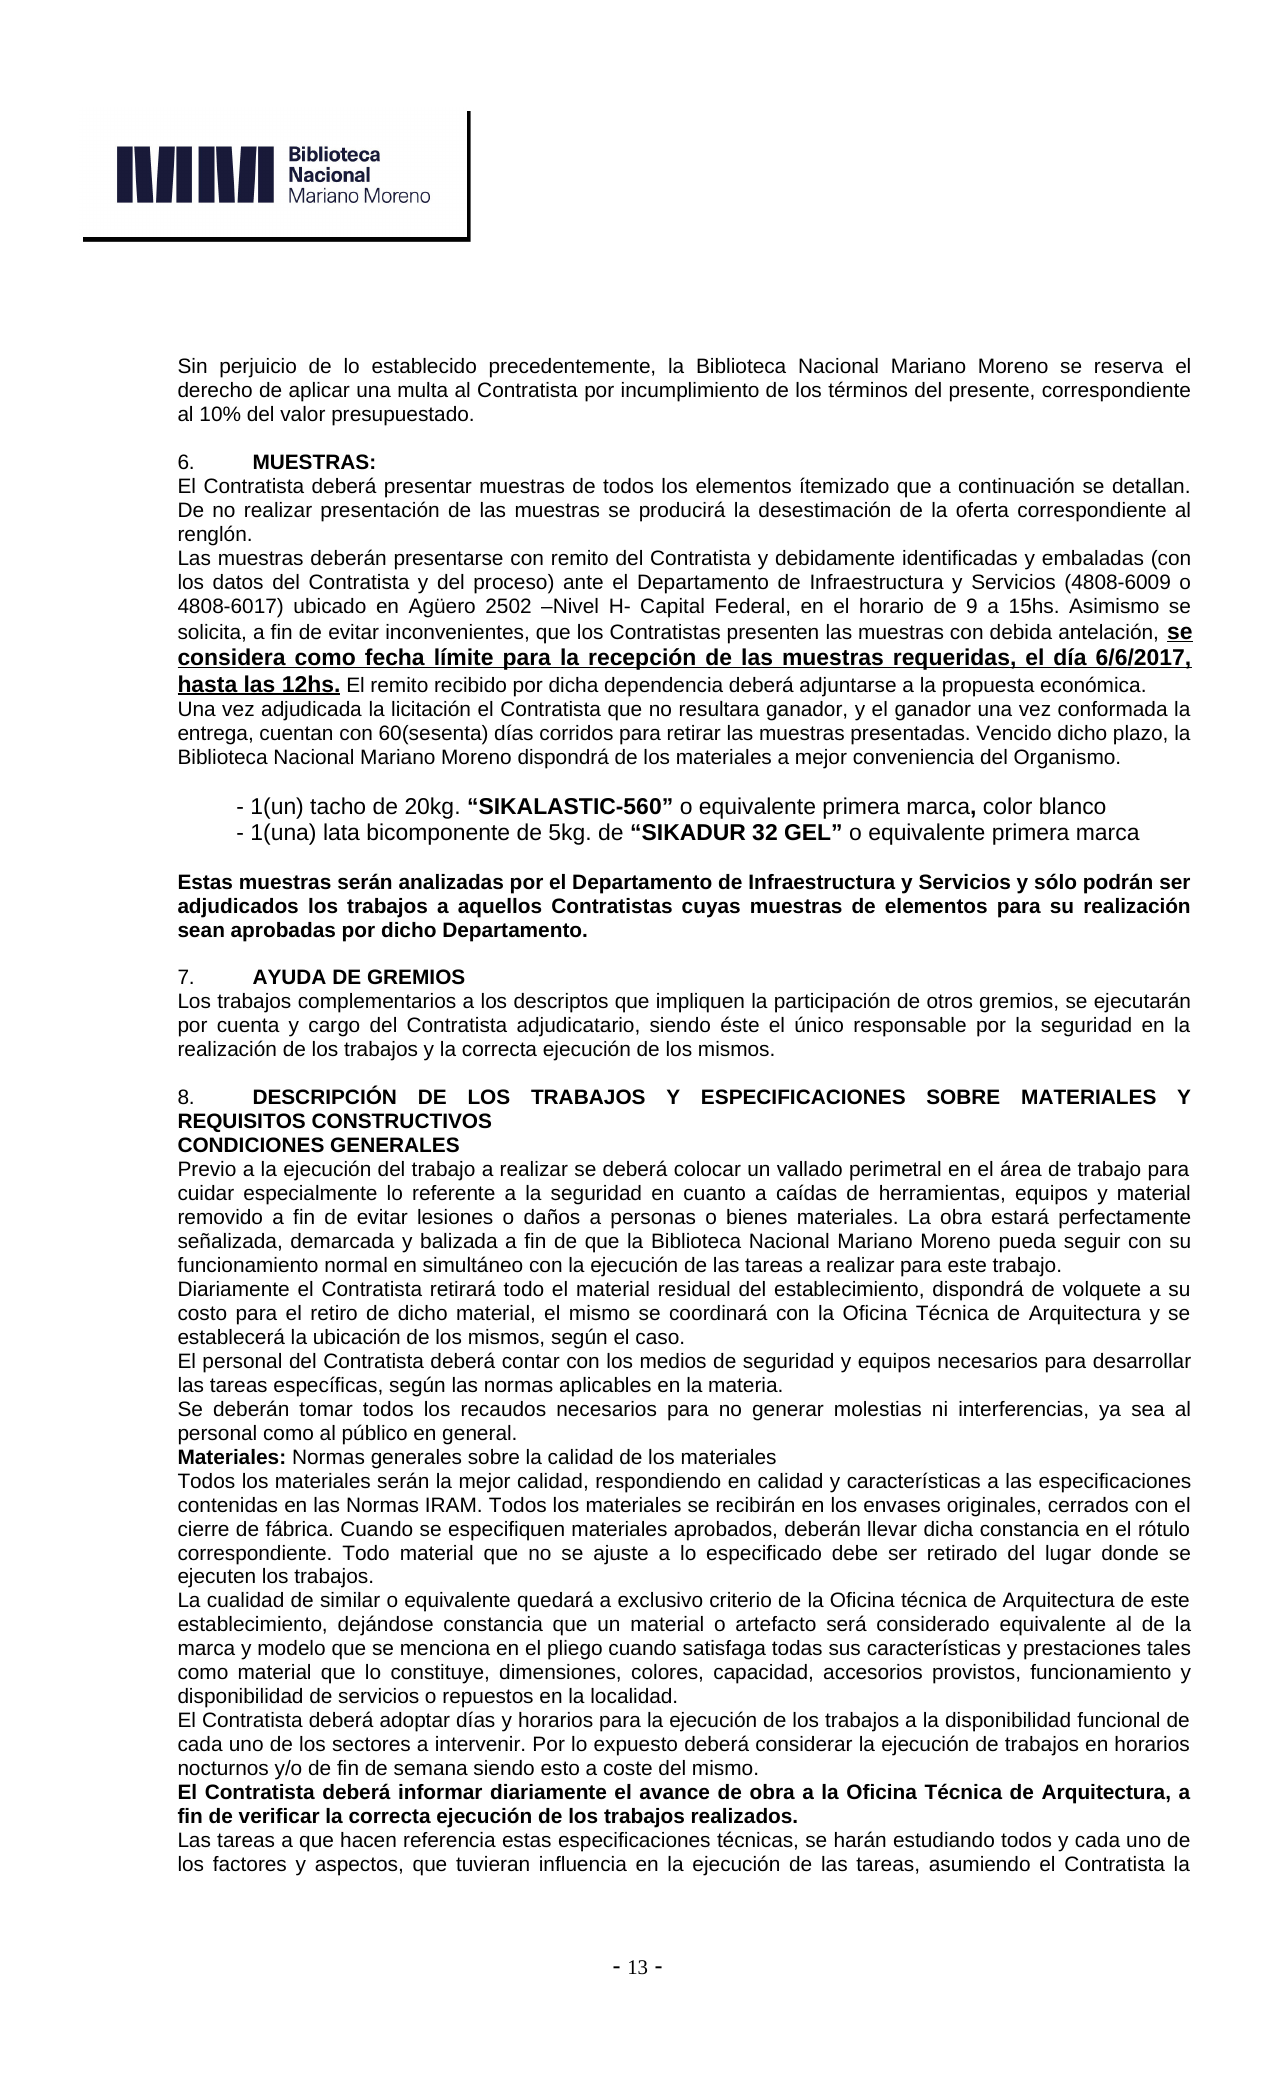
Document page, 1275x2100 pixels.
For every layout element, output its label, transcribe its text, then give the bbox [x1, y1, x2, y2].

text La cualidad de similar o equivalente quedará a exclusivo criterio de la Oficina técnica de Arquitectura de este establecimiento, dejándose constancia que un material o artefacto será considerado equivalente al de la marca y modelo que se menciona en el pliego cuando satisfaga todas sus características y prestaciones tales como material que lo constituye, dimensiones, colores, capacidad, accesorios provistos, funcionamiento y disponibilidad de servicios o repuestos en la localidad. [177, 1588, 1192, 1708]
text Todos los materiales serán la mejor calidad, respondiendo en calidad y características a las especificaciones contenidas en las Normas IRAM. Todos los materiales se recibirán en los envases originales, cerrados con el cierre de fábrica. Cuando se especifiquen materiales aprobados, deberán llevar dicha constancia en el rótulo correspondiente. Todo material que no se ajuste a lo especificado debe ser retirado del lugar donde se ejecuten los trabajos. [177, 1468, 1192, 1588]
list DESCRIPCIÓN DE LOS TRABAJOS Y ESPECIFICACIONES SOBRE MATERIALES Y REQUISITOS CONSTRUCTIVOS [177, 1085, 1192, 1133]
list AYUDA DE GREMIOS [177, 965, 1192, 989]
text - 1(un) tacho de 20kg. “SIKALASTIC-560” o equivalente primera marca, color blanco [236, 793, 1192, 819]
text - 1(una) lata bicomponente de 5kg. de “SIKADUR 32 GEL” o equivalente primera marca [236, 819, 1192, 846]
list MUESTRAS: [177, 450, 1192, 474]
text Diariamente el Contratista retirará todo el material residual del establecimiento, dispondrá de volquete a su costo para el retiro de dicho material, el mismo se coordinará con la Oficina Técnica de Arquitectura y se establecerá la ubicación de los mismos, según el caso. [177, 1277, 1192, 1349]
text El personal del Contratista deberá contar con los medios de seguridad y equipos necesarios para desarrollar las tareas específicas, según las normas aplicables en la materia. [177, 1349, 1192, 1397]
picture [79, 107, 467, 237]
text Los trabajos complementarios a los descriptos que impliquen la participación de otros gremios, se ejecutarán por cuenta y cargo del Contratista adjudicatario, siendo éste el único responsable por la seguridad en la realización de los trabajos y la correcta ejecución de los mismos. [177, 989, 1192, 1061]
text Sin perjuicio de lo establecido precedentemente, la Biblioteca Nacional Mariano Moreno se reserva el derecho de aplicar una multa al Contratista por incumplimiento de los términos del presente, correspondiente al 10% del valor presupuestado. [177, 354, 1192, 426]
text Las muestras deberán presentarse con remito del Contratista y debidamente identificadas y embaladas (con los datos del Contratista y del proceso) ante el Departamento de Infraestructura y Servicios (4808-6009 o 4808-6017) ubicado en Agüero 2502 –Nivel H- Capital Federal, en el horario de 9 a 15hs. Asimismo se solicita, a fin de evitar inconvenientes, que los Contratistas presenten las muestras con debida antelación, se considera como fecha límite para la recepción de las muestras requeridas, el día 6/6/2017, hasta las 12hs. El remito recibido por dicha dependencia deberá adjuntarse a la propuesta económica. [177, 546, 1192, 667]
text El Contratista deberá informar diariamente el avance de obra a la Oficina Técnica de Arquitectura, a fin de verificar la correcta ejecución de los trabajos realizados. [177, 1780, 1192, 1828]
text El Contratista deberá adoptar días y horarios para la ejecución de los trabajos a la disponibilidad funcional de cada uno de los sectores a intervenir. Por lo expuesto deberá considerar la ejecución de trabajos en horarios nocturnos y/o de fin de semana siendo esto a coste del mismo. [177, 1708, 1192, 1780]
text CONDICIONES GENERALES [177, 1133, 1192, 1157]
text El Contratista deberá presentar muestras de todos los elementos ítemizado que a continuación se detallan. De no realizar presentación de las muestras se producirá la desestimación de la oferta correspondiente al renglón. [177, 474, 1192, 546]
text Estas muestras serán analizadas por el Departamento de Infraestructura y Servicios y sólo podrán ser adjudicados los trabajos a aquellos Contratistas cuyas muestras de elementos para su realización sean aprobadas por dicho Departamento. [177, 869, 1192, 941]
text Se deberán tomar todos los recaudos necesarios para no generar molestias ni interferencias, ya sea al personal como al público en general. [177, 1397, 1192, 1444]
text Materiales: Normas generales sobre la calidad de los materiales [177, 1444, 1192, 1468]
text Una vez adjudicada la licitación el Contratista que no resultara ganador, y el ganador una vez conformada la entrega, cuentan con 60(sesenta) días corridos para retirar las muestras presentadas. Vencido dicho plazo, la Biblioteca Nacional Mariano Moreno dispondrá de los materiales a mejor conveniencia del Organismo. [177, 697, 1192, 769]
text Previo a la ejecución del trabajo a realizar se deberá colocar un vallado perimetral en el área de trabajo para cuidar especialmente lo referente a la seguridad en cuanto a caídas de herramientas, equipos y material removido a fin de evitar lesiones o daños a personas o bienes materiales. La obra estará perfectamente señalizada, demarcada y balizada a fin de que la Biblioteca Nacional Mariano Moreno pueda seguir con su funcionamiento normal en simultáneo con la ejecución de las tareas a realizar para este trabajo. [177, 1157, 1192, 1277]
